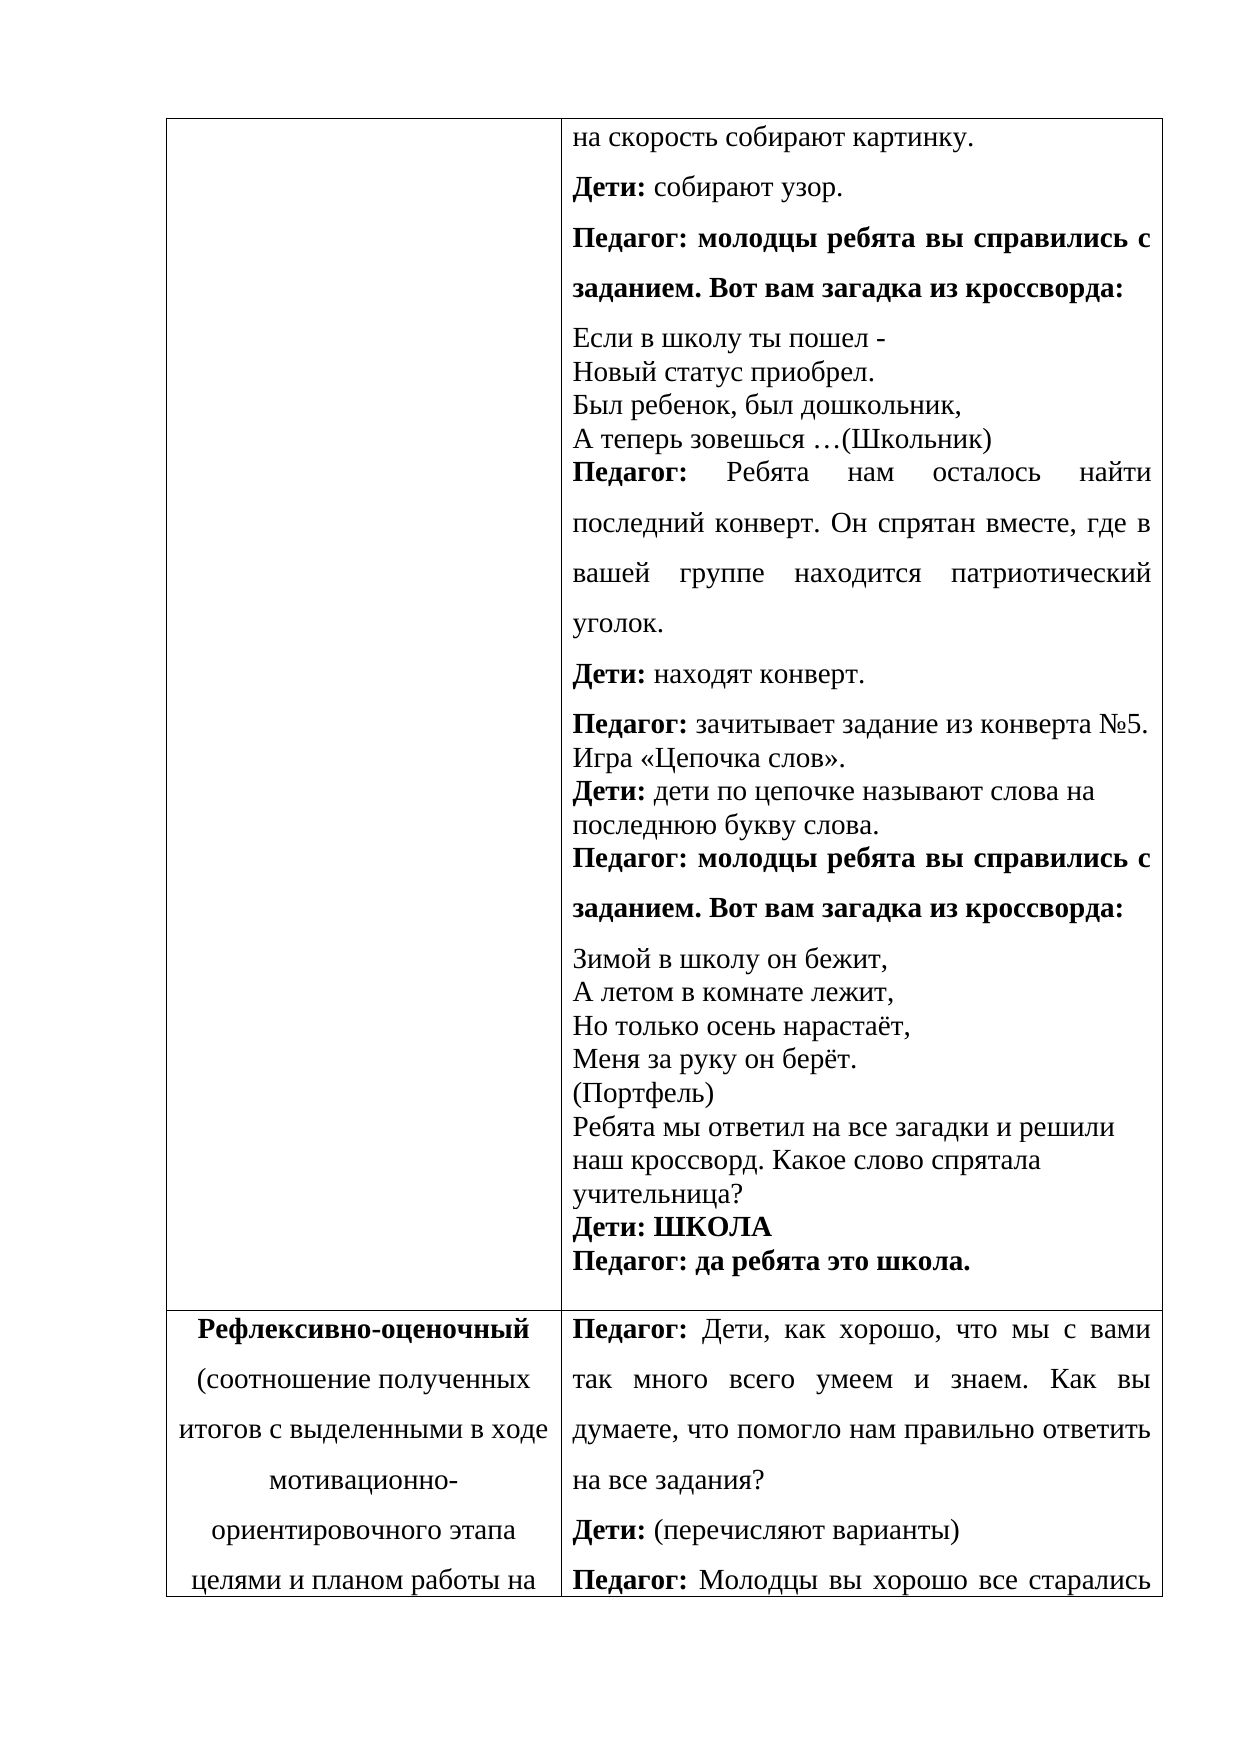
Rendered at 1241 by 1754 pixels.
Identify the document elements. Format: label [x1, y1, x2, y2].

table_cell [167, 119, 561, 1310]
table_cell [167, 1311, 561, 1596]
table_cell [562, 119, 1162, 1310]
table_cell [562, 1311, 1162, 1596]
